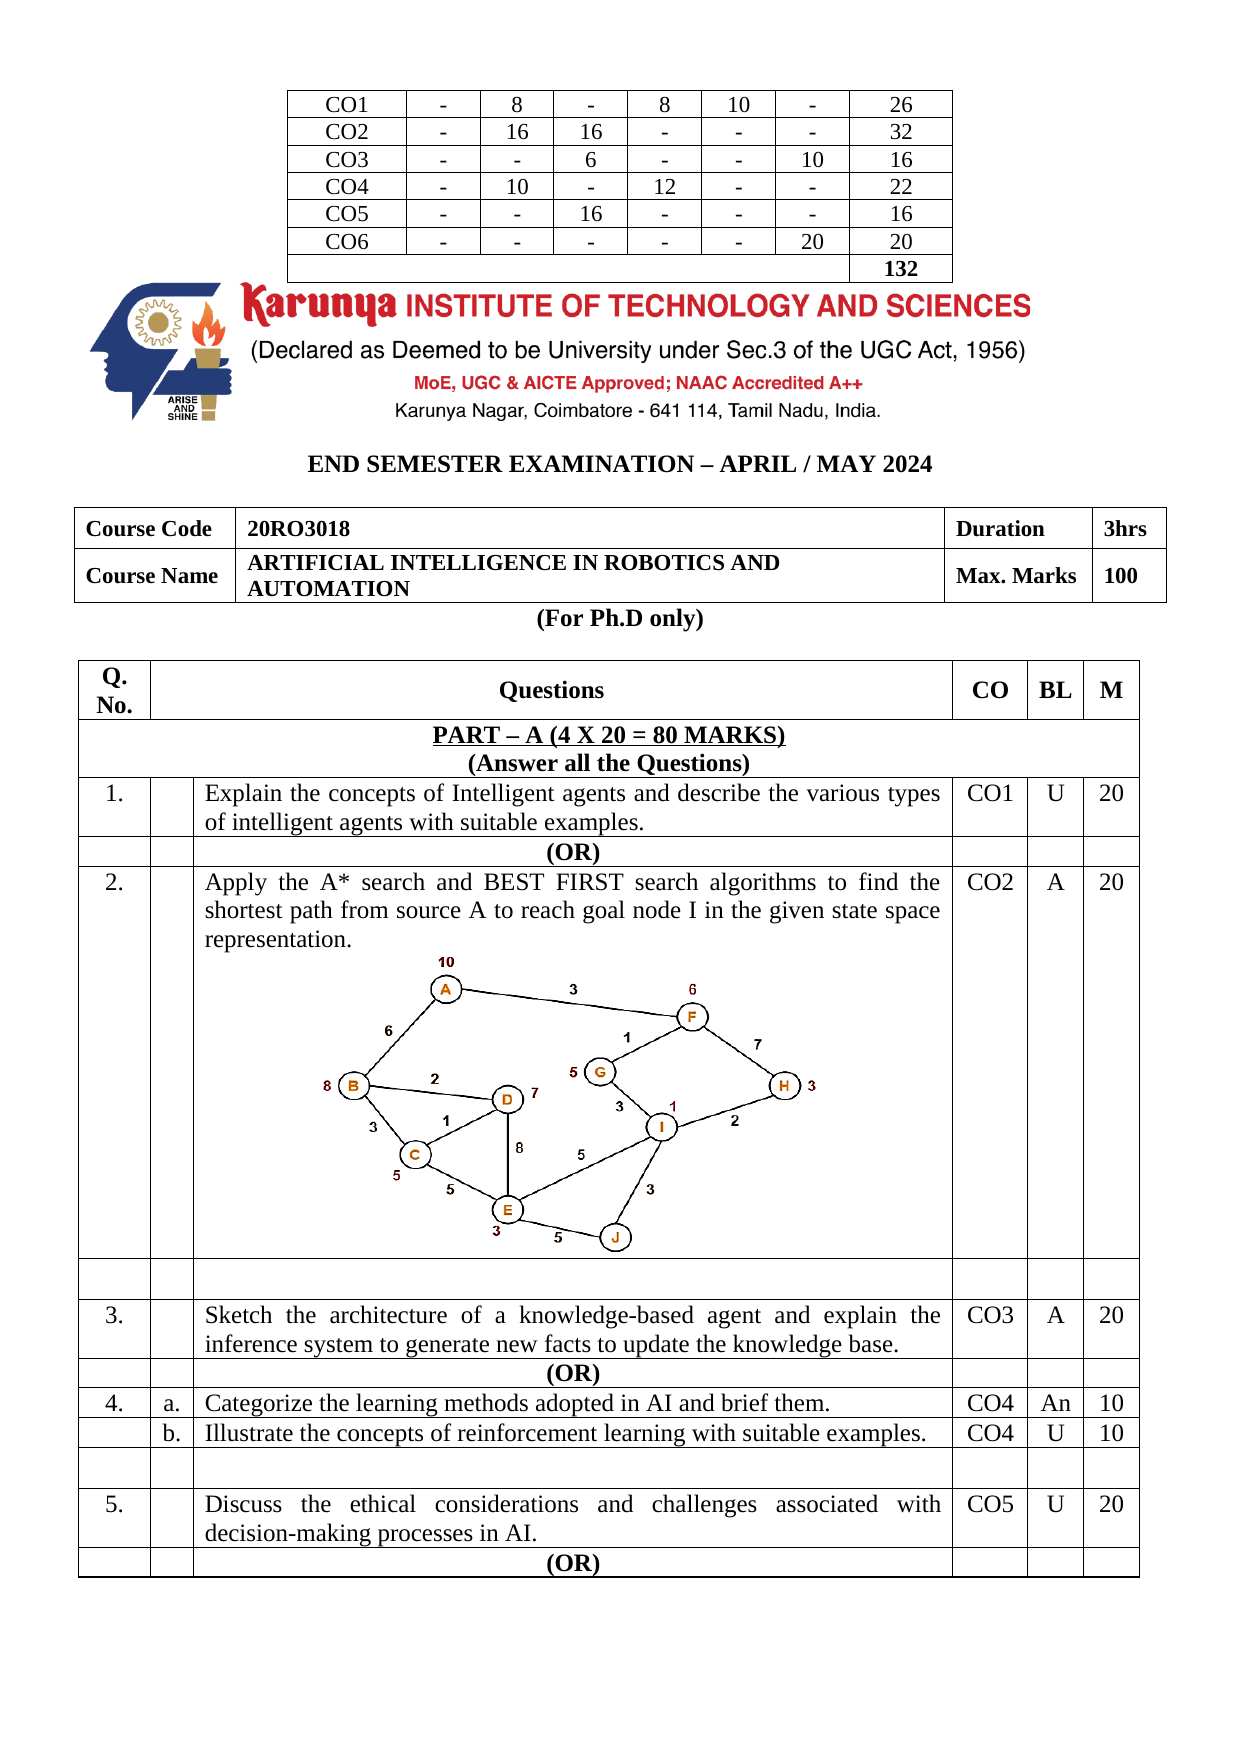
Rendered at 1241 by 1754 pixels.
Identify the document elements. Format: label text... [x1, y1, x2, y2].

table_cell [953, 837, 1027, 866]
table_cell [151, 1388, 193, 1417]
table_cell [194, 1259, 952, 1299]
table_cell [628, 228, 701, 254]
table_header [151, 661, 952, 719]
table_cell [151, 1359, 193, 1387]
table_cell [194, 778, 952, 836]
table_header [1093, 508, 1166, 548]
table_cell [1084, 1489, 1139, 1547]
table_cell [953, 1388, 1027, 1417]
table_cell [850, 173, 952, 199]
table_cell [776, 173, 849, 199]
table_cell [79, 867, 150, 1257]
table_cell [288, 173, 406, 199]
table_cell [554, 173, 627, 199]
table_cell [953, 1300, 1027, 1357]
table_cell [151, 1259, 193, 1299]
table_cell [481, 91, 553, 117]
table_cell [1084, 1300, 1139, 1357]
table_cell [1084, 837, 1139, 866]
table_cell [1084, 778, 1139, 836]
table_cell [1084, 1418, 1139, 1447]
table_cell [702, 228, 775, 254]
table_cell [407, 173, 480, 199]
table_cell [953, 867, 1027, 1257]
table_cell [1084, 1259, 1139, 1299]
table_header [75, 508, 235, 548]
picture [318, 952, 828, 1258]
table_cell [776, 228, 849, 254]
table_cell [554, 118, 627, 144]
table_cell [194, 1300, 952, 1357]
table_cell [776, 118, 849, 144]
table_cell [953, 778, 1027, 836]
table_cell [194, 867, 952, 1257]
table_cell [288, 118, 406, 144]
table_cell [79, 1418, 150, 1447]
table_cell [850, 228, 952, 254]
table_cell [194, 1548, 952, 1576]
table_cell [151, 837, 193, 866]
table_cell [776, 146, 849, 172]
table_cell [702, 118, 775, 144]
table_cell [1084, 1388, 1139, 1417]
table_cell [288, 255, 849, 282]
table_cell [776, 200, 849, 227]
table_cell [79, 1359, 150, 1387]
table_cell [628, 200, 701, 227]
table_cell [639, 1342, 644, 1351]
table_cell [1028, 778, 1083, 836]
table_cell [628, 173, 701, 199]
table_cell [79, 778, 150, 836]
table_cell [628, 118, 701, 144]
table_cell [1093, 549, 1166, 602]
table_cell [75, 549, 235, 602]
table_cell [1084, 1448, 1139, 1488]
picture [89, 282, 1031, 421]
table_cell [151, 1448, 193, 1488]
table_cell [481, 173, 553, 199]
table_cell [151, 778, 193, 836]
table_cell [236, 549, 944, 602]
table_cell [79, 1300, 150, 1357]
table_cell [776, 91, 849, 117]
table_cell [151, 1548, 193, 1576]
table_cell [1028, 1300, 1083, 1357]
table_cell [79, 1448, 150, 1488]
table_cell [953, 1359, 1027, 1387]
text END SEMESTER EXAMINATION – APRIL / MAY 2024 [90, 449, 1150, 478]
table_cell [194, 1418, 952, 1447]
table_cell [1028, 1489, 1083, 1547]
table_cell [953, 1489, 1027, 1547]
text (For Ph.D only) [90, 603, 1150, 631]
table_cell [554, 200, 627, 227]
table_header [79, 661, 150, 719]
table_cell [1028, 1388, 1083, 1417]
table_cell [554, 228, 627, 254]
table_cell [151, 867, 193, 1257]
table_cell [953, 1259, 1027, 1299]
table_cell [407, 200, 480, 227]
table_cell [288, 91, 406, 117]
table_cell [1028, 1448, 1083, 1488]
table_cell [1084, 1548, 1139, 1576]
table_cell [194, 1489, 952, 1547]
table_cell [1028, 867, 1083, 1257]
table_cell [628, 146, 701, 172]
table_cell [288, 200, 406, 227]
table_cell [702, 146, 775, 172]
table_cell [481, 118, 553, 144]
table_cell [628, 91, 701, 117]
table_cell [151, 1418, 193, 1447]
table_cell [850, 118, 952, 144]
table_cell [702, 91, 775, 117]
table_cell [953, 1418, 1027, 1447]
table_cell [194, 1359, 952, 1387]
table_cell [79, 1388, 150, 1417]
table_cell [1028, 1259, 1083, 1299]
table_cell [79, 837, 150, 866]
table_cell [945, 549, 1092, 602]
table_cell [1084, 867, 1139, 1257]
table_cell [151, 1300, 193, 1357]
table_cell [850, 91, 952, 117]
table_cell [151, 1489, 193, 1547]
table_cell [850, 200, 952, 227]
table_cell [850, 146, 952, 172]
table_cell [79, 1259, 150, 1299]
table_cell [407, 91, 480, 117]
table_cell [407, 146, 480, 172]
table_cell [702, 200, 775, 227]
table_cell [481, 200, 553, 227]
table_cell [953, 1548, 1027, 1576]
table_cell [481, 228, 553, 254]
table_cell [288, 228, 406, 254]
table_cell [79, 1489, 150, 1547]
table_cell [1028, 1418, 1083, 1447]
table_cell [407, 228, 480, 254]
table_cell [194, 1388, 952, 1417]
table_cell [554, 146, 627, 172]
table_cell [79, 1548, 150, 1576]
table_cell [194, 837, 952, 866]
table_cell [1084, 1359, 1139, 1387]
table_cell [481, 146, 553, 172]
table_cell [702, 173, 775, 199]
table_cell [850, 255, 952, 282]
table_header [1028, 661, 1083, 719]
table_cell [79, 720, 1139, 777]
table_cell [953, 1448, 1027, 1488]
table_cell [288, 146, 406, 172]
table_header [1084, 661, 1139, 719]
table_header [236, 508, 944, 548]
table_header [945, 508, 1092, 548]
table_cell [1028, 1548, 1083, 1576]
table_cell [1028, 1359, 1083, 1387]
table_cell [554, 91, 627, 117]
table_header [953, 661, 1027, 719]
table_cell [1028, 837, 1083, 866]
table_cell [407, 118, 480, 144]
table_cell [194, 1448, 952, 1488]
